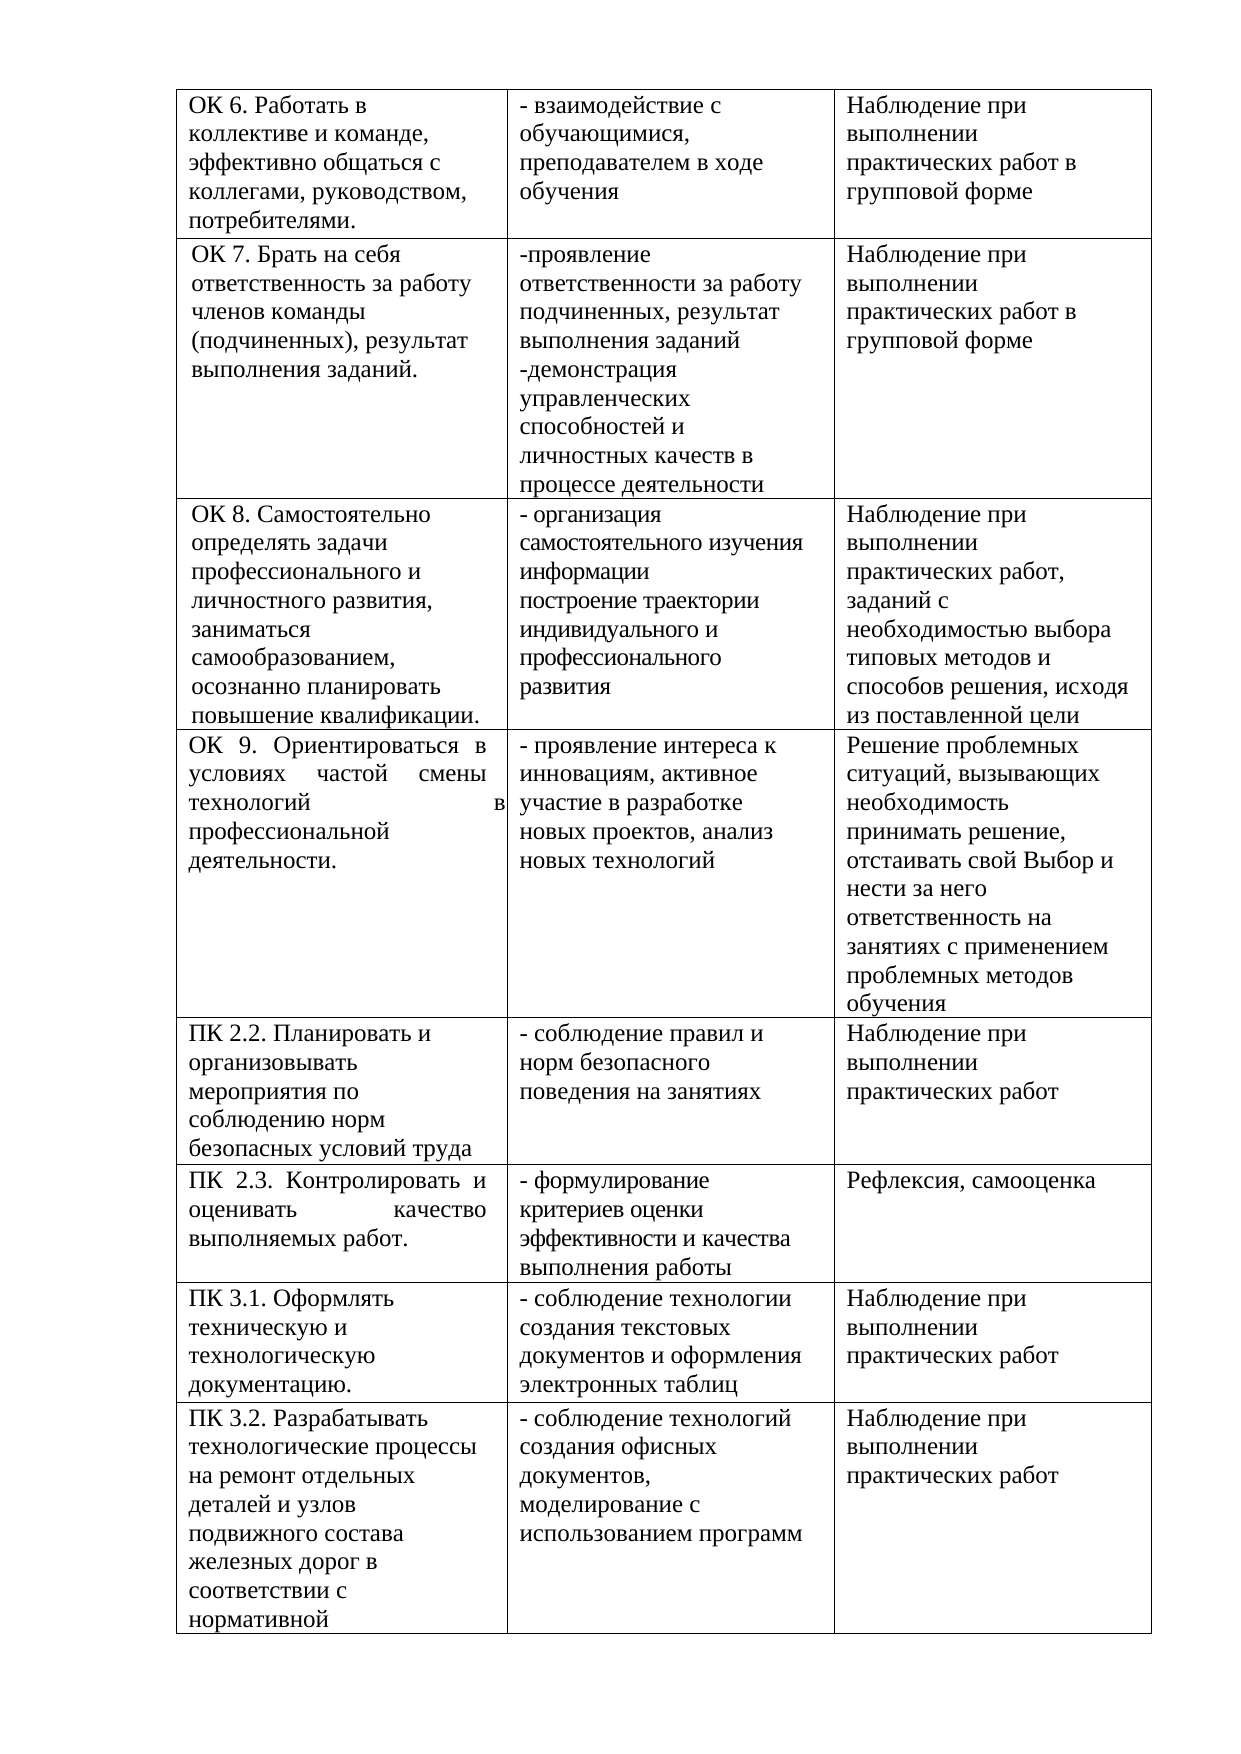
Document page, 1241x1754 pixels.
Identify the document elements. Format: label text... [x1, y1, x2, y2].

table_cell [835, 1403, 1151, 1633]
table_cell Решение проблемных ситуаций, вызывающих необходимость принимать решение, отстаивать свой Выбор и нести за него ответственность на занятиях с применением проблемных методов обучения [835, 730, 1151, 1017]
table_cell ОК 6. Работать в коллективе и команде, эффективно общаться с коллегами, руководством, потребителями. [177, 90, 507, 238]
table_cell - проявление интереса к инновациям, активное участие в разработке новых проектов, анализ новых технологий [508, 730, 834, 1017]
table_cell - соблюдение правил и норм безопасного поведения на занятиях [508, 1018, 834, 1164]
table_cell ПК 2.2. Планировать и организовывать мероприятия по соблюдению норм безопасных условий труда [177, 1018, 507, 1164]
table_cell ОК 9. Ориентироваться в условиях частой смены технологий в профессиональной деятельности. [177, 730, 507, 1017]
table_cell Наблюдение при выполнении практических работ [835, 1283, 1151, 1402]
table_cell Наблюдение при выполнении практических работ в групповой форме [835, 90, 1151, 238]
table_cell организация самостоятельного изучения информации построение траектории индивидуального и профессионального развития [508, 499, 834, 729]
table_cell ПК 2.3. Контролировать и оценивать качество выполняемых работ. [177, 1165, 507, 1282]
table_cell - соблюдение технологии создания текстовых документов и оформления электронных таблиц [508, 1283, 834, 1402]
table_cell Рефлексия, самооценка [835, 1165, 1151, 1282]
table_cell ПК 3.1. Оформлять техническую и технологическую документацию. [177, 1283, 507, 1402]
table_cell Наблюдение при выполнении практических работ в групповой форме [835, 239, 1151, 498]
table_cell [177, 1403, 507, 1633]
table_cell -проявление ответственности за работу подчиненных, результат выполнения заданий -демонстрация управленческих способностей и личностных качеств в процессе деятельности [508, 239, 834, 498]
table_cell ОК 7. Брать на себя ответственность за работу членов команды (подчиненных), результат выполнения заданий. [177, 239, 507, 498]
table_cell ОК 8. Самостоятельно определять задачи профессионального и личностного развития, заниматься самообразованием, осознанно планировать повышение квалификации. [177, 499, 507, 729]
table_cell - взаимодействие с обучающимися, преподавателем в ходе обучения [508, 90, 834, 238]
table_cell - формулирование критериев оценки эффективности и качества выполнения работы [508, 1165, 834, 1282]
table_cell Наблюдение при выполнении практических работ [835, 1018, 1151, 1164]
table_cell Наблюдение при выполнении практических работ, заданий с необходимостью выбора типовых методов и способов решения, исходя из поставленной цели [835, 499, 1151, 729]
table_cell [508, 1403, 834, 1633]
